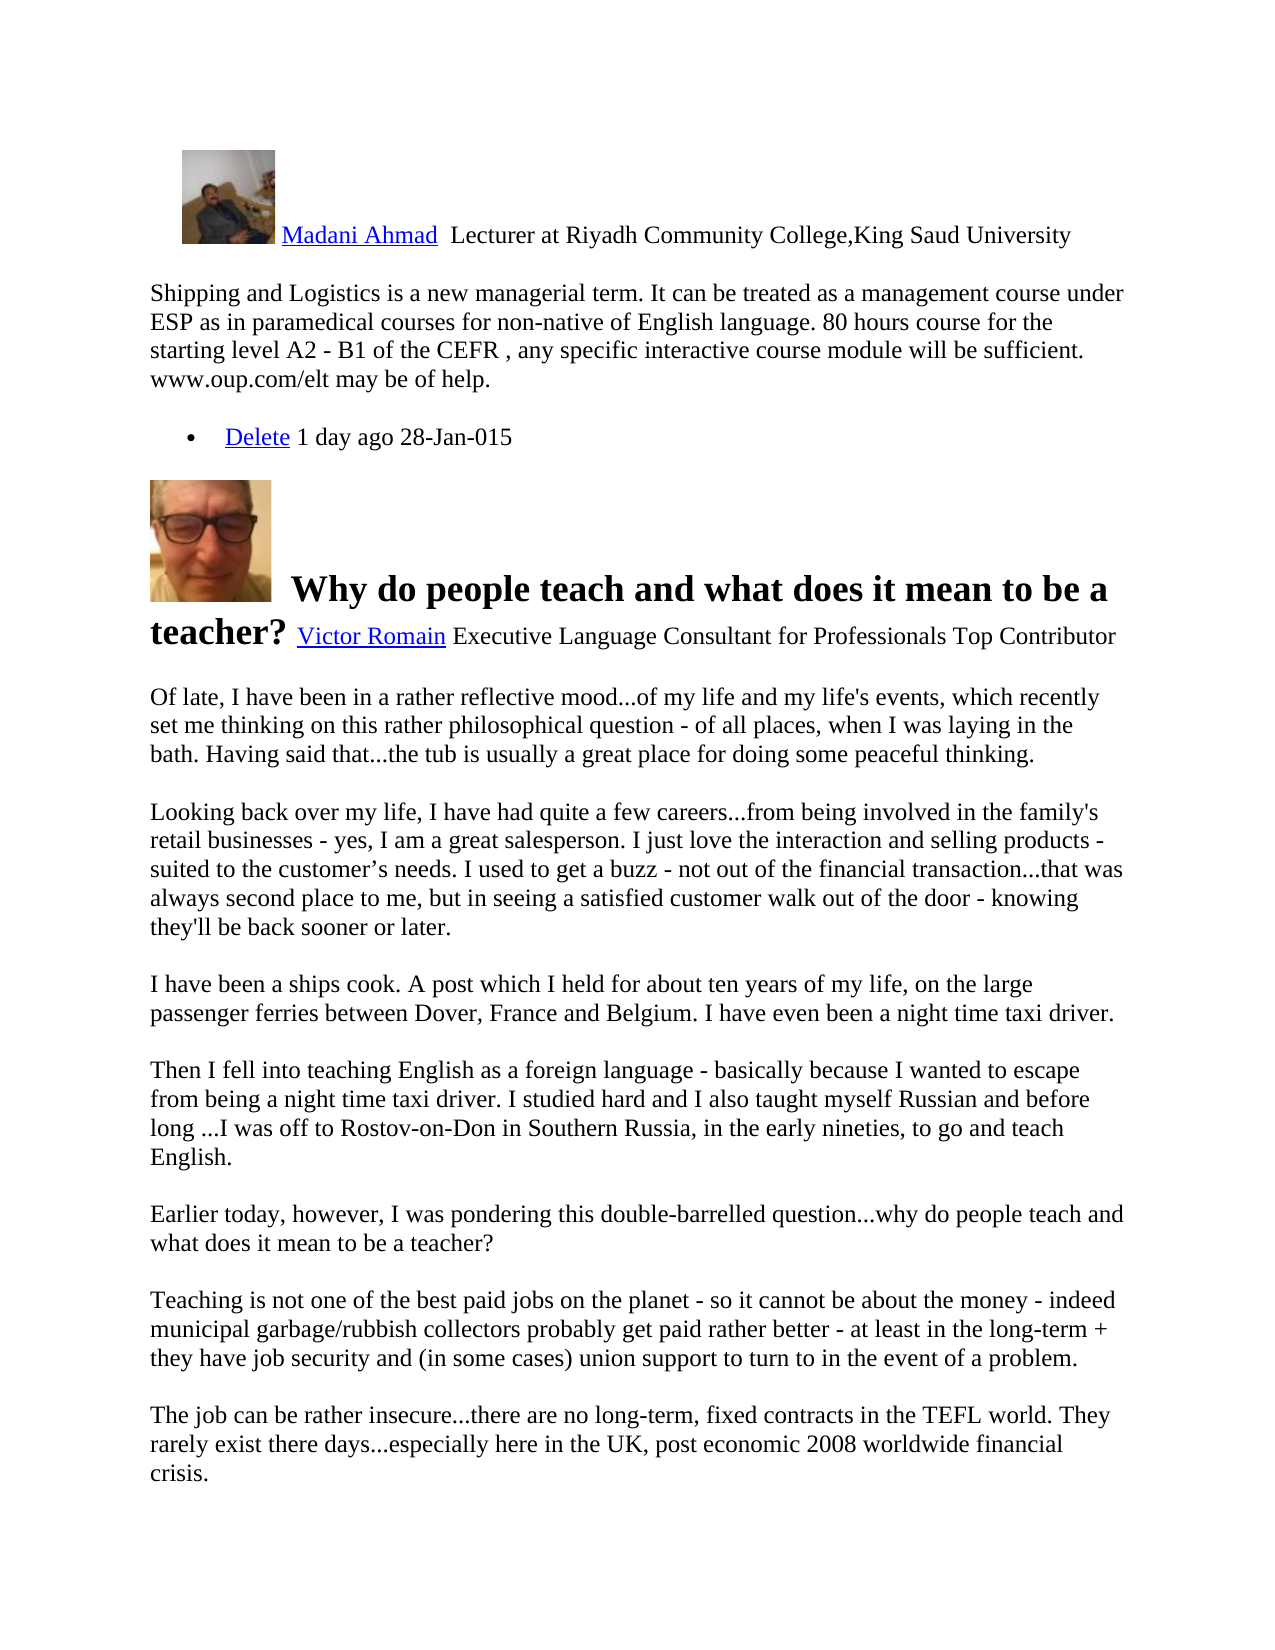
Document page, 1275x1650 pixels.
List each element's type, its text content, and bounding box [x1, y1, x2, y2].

picture [182, 150, 276, 244]
list Delete 1 day ago 28-Jan-015 [187, 422, 1125, 451]
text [150, 682, 1125, 1487]
picture [150, 480, 272, 602]
text  Madani Ahmad Lecturer at Riyadh Community College,King Saud University [150, 150, 1125, 249]
text Why do people teach and what does it mean to be a teacher? Victor Romain Executive Language Consultant for Professionals Top Contributor [150, 480, 1125, 653]
text Shipping and Logistics is a new managerial term. It can be treated as a management course under ESP as in paramedical courses for non-native of English language. 80 hours course for the starting level A2 - B1 of the CEFR , any specific interactive course module will be sufficient. www.oup.com/elt may be of help. [150, 278, 1125, 393]
